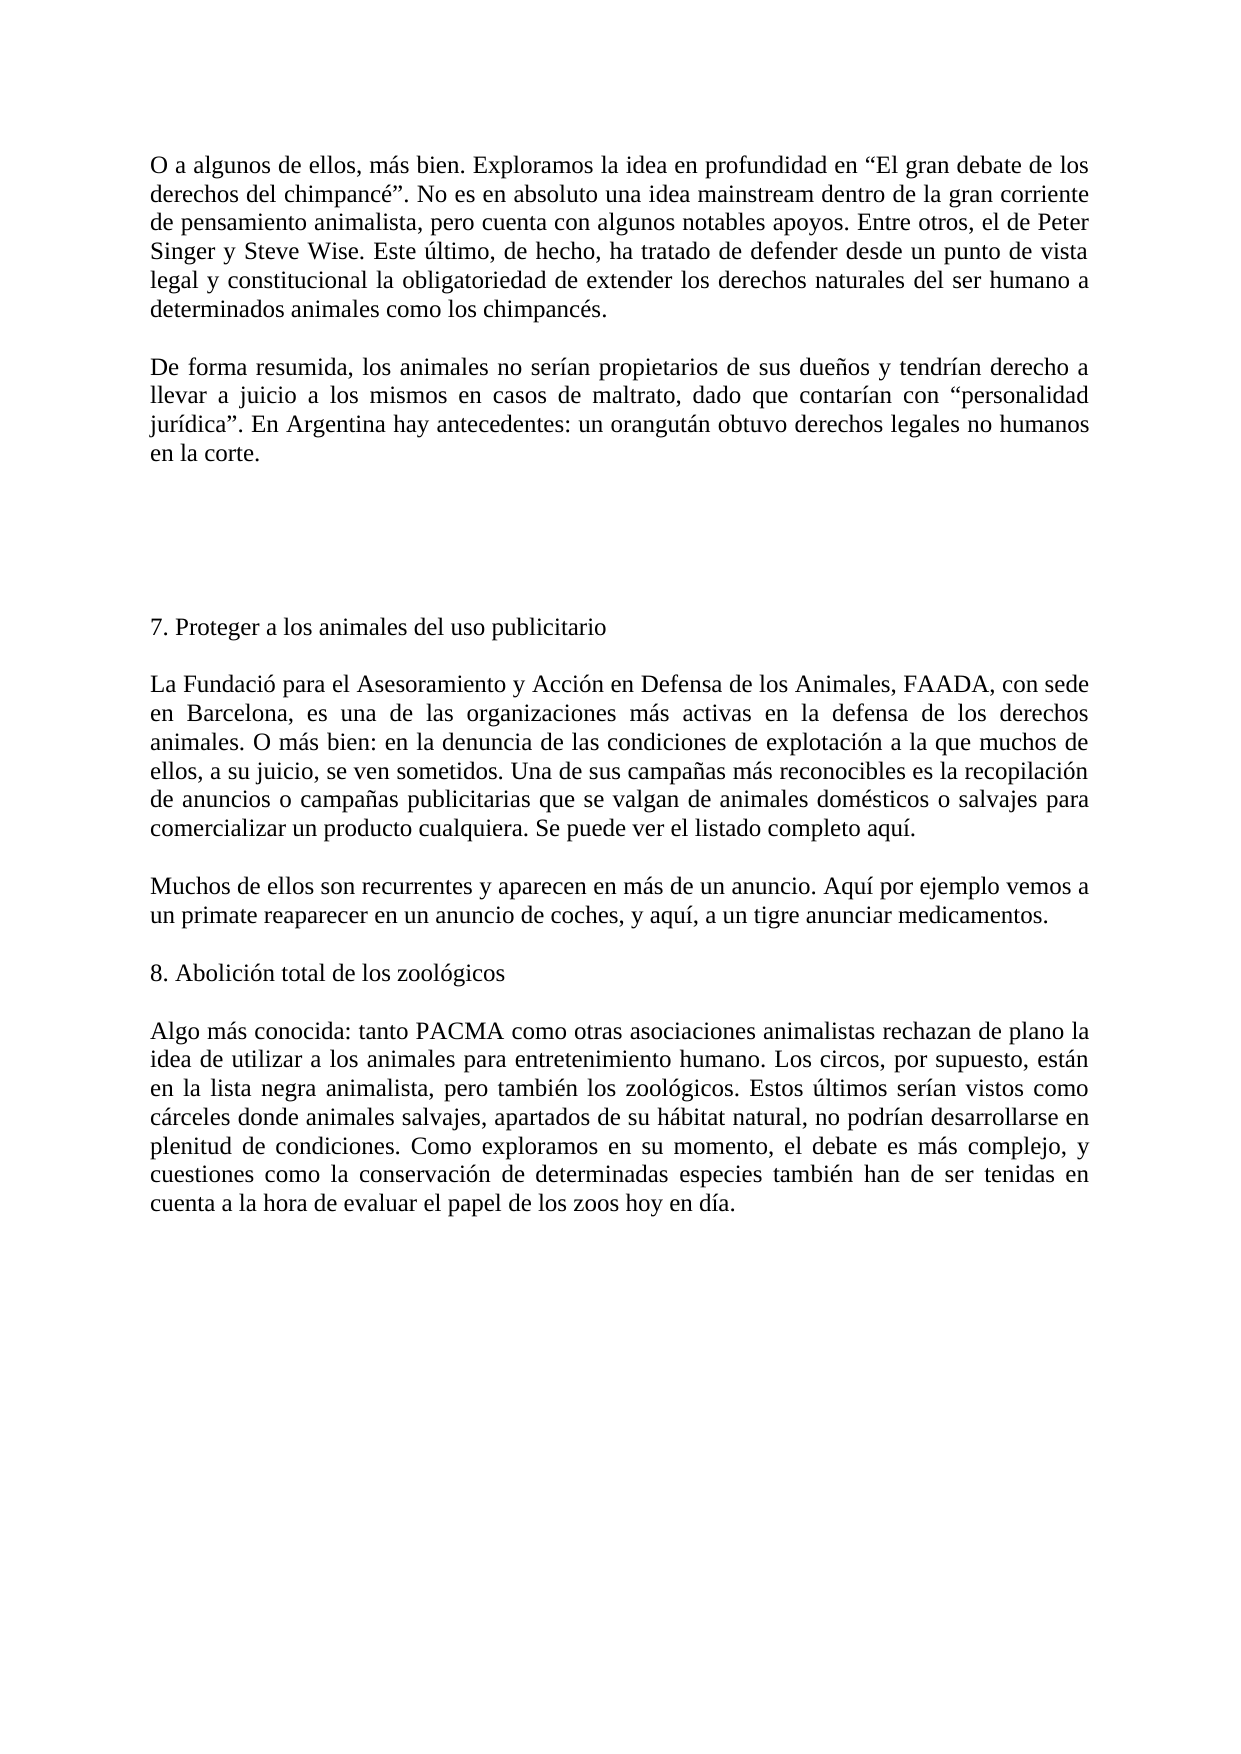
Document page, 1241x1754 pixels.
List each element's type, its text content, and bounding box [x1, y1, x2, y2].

text 7. Proteger a los animales del uso publicitario [150, 612, 1090, 640]
text Muchos de ellos son recurrentes y aparecen en más de un anuncio. Aquí por ejemplo vemos a un primate reaparecer en un anuncio de coches, y aquí, a un tigre anunciar medicamentos. [150, 871, 1090, 929]
text De forma resumida, los animales no serían propietarios de sus dueños y tendrían derecho a llevar a juicio a los mismos en casos de maltrato, dado que contarían con “personalidad jurídica”. En Argentina hay antecedentes: un orangután obtuvo derechos legales no humanos en la corte. [150, 352, 1090, 467]
text O a algunos de ellos, más bien. Exploramos la idea en profundidad en “El gran debate de los derechos del chimpancé”. No es en absoluto una idea mainstream dentro de la gran corriente de pensamiento animalista, pero cuenta con algunos notables apoyos. Entre otros, el de Peter Singer y Steve Wise. Este último, de hecho, ha tratado de defender desde un punto de vista legal y constitucional la obligatoriedad de extender los derechos naturales del ser humano a determinados animales como los chimpancés. [150, 150, 1090, 322]
text 8. Abolición total de los zoológicos [150, 958, 1090, 987]
text La Fundació para el Asesoramiento y Acción en Defensa de los Animales, FAADA, con sede en Barcelona, es una de las organizaciones más activas en la defensa de los derechos animales. O más bien: en la denuncia de las condiciones de explotación a la que muchos de ellos, a su juicio, se ven sometidos. Una de sus campañas más reconocibles es la recopilación de anuncios o campañas publicitarias que se valgan de animales domésticos o salvajes para comercializar un producto cualquiera. Se puede ver el listado completo aquí. [150, 669, 1090, 842]
text Algo más conocida: tanto PACMA como otras asociaciones animalistas rechazan de plano la idea de utilizar a los animales para entretenimiento humano. Los circos, por supuesto, están en la lista negra animalista, pero también los zoológicos. Estos últimos serían vistos como cárceles donde animales salvajes, apartados de su hábitat natural, no podrían desarrollarse en plenitud de condiciones. Como exploramos en su momento, el debate es más complejo, y cuestiones como la conservación de determinadas especies también han de ser tenidas en cuenta a la hora de evaluar el papel de los zoos hoy en día. [150, 1016, 1090, 1217]
